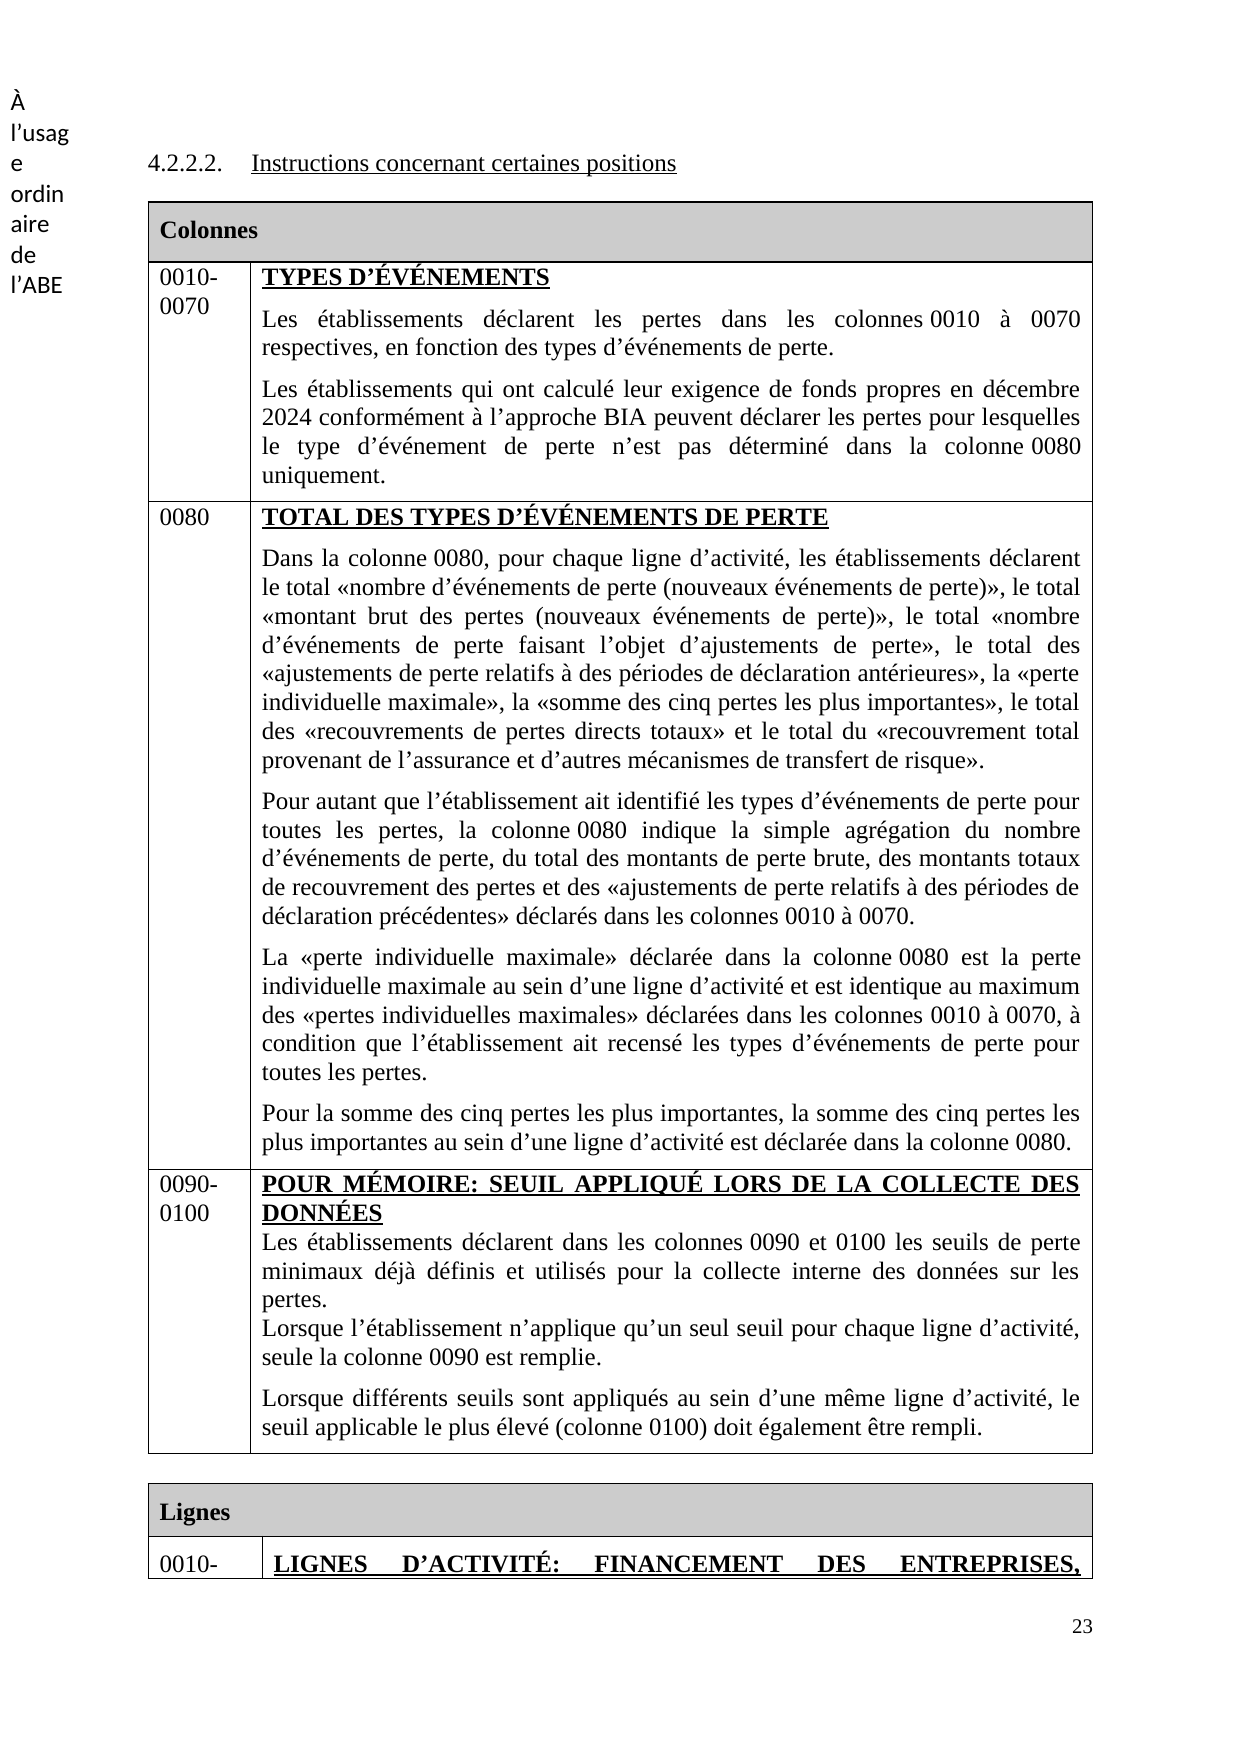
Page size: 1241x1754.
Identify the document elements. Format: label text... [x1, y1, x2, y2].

table_cell POUR MÉMOIRE: SEUIL APPLIQUÉ LORS DE LA COLLECTE DES DONNÉES Les établissements déclarent dans les colonnes 0090 et 0100 les seuils de perte minimaux déjà définis et utilisés pour la collecte interne des données sur les pertes. Lorsque l’établissement n’applique qu’un seul seuil pour chaque ligne d’activité, seule la colonne 0090 est remplie. Lorsque différents seuils sont appliqués au sein d’une même ligne d’activité, le seuil applicable le plus élevé (colonne 0100) doit également être rempli. [251, 1170, 1092, 1453]
table_header Colonnes [149, 203, 1092, 261]
table_cell 0090-0100 [149, 1170, 250, 1453]
table_cell 0010-0070 [149, 263, 250, 501]
table_cell 0080 [149, 502, 250, 1168]
table_cell TYPES D’ÉVÉNEMENTS Les établissements déclarent les pertes dans les colonnes 0010 à 0070 respectives, en fonction des types d’événements de perte. Les établissements qui ont calculé leur exigence de fonds propres en décembre 2024 conformément à l’approche BIA peuvent déclarer les pertes pour lesquelles le type d’événement de perte n’est pas déterminé dans la colonne 0080 uniquement. [251, 263, 1092, 501]
table_cell TOTAL DES TYPES D’ÉVÉNEMENTS DE PERTE Dans la colonne 0080, pour chaque ligne d’activité, les établissements déclarent le total «nombre d’événements de perte (nouveaux événements de perte)», le total «montant brut des pertes (nouveaux événements de perte)», le total «nombre d’événements de perte faisant l’objet d’ajustements de perte», le total des «ajustements de perte relatifs à des périodes de déclaration antérieures», la «perte individuelle maximale», la «somme des cinq pertes les plus importantes», le total des «recouvrements de pertes directs totaux» et le total du «recouvrement total provenant de l’assurance et d’autres mécanismes de transfert de risque». Pour autant que l’établissement ait identifié les types d’événements de perte pour toutes les pertes, la colonne 0080 indique la simple agrégation du nombre d’événements de perte, du total des montants de perte brute, des montants totaux de recouvrement des pertes et des «ajustements de perte relatifs à des périodes de déclaration précédentes» déclarés dans les colonnes 0010 à 0070. La «perte individuelle maximale» déclarée dans la colonne 0080 est la perte individuelle maximale au sein d’une ligne d’activité et est identique au maximum des «pertes individuelles maximales» déclarées dans les colonnes 0010 à 0070, à condition que l’établissement ait recensé les types d’événements de perte pour toutes les pertes. Pour la somme des cinq pertes les plus importantes, la somme des cinq pertes les plus importantes au sein d’une ligne d’activité est déclarée dans la colonne 0080. [251, 502, 1092, 1168]
table_header Lignes [149, 1484, 1092, 1536]
list Instructions concernant certaines positions [148, 148, 1093, 176]
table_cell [263, 1537, 1092, 1578]
table_cell 0010-0880 [149, 1537, 262, 1578]
